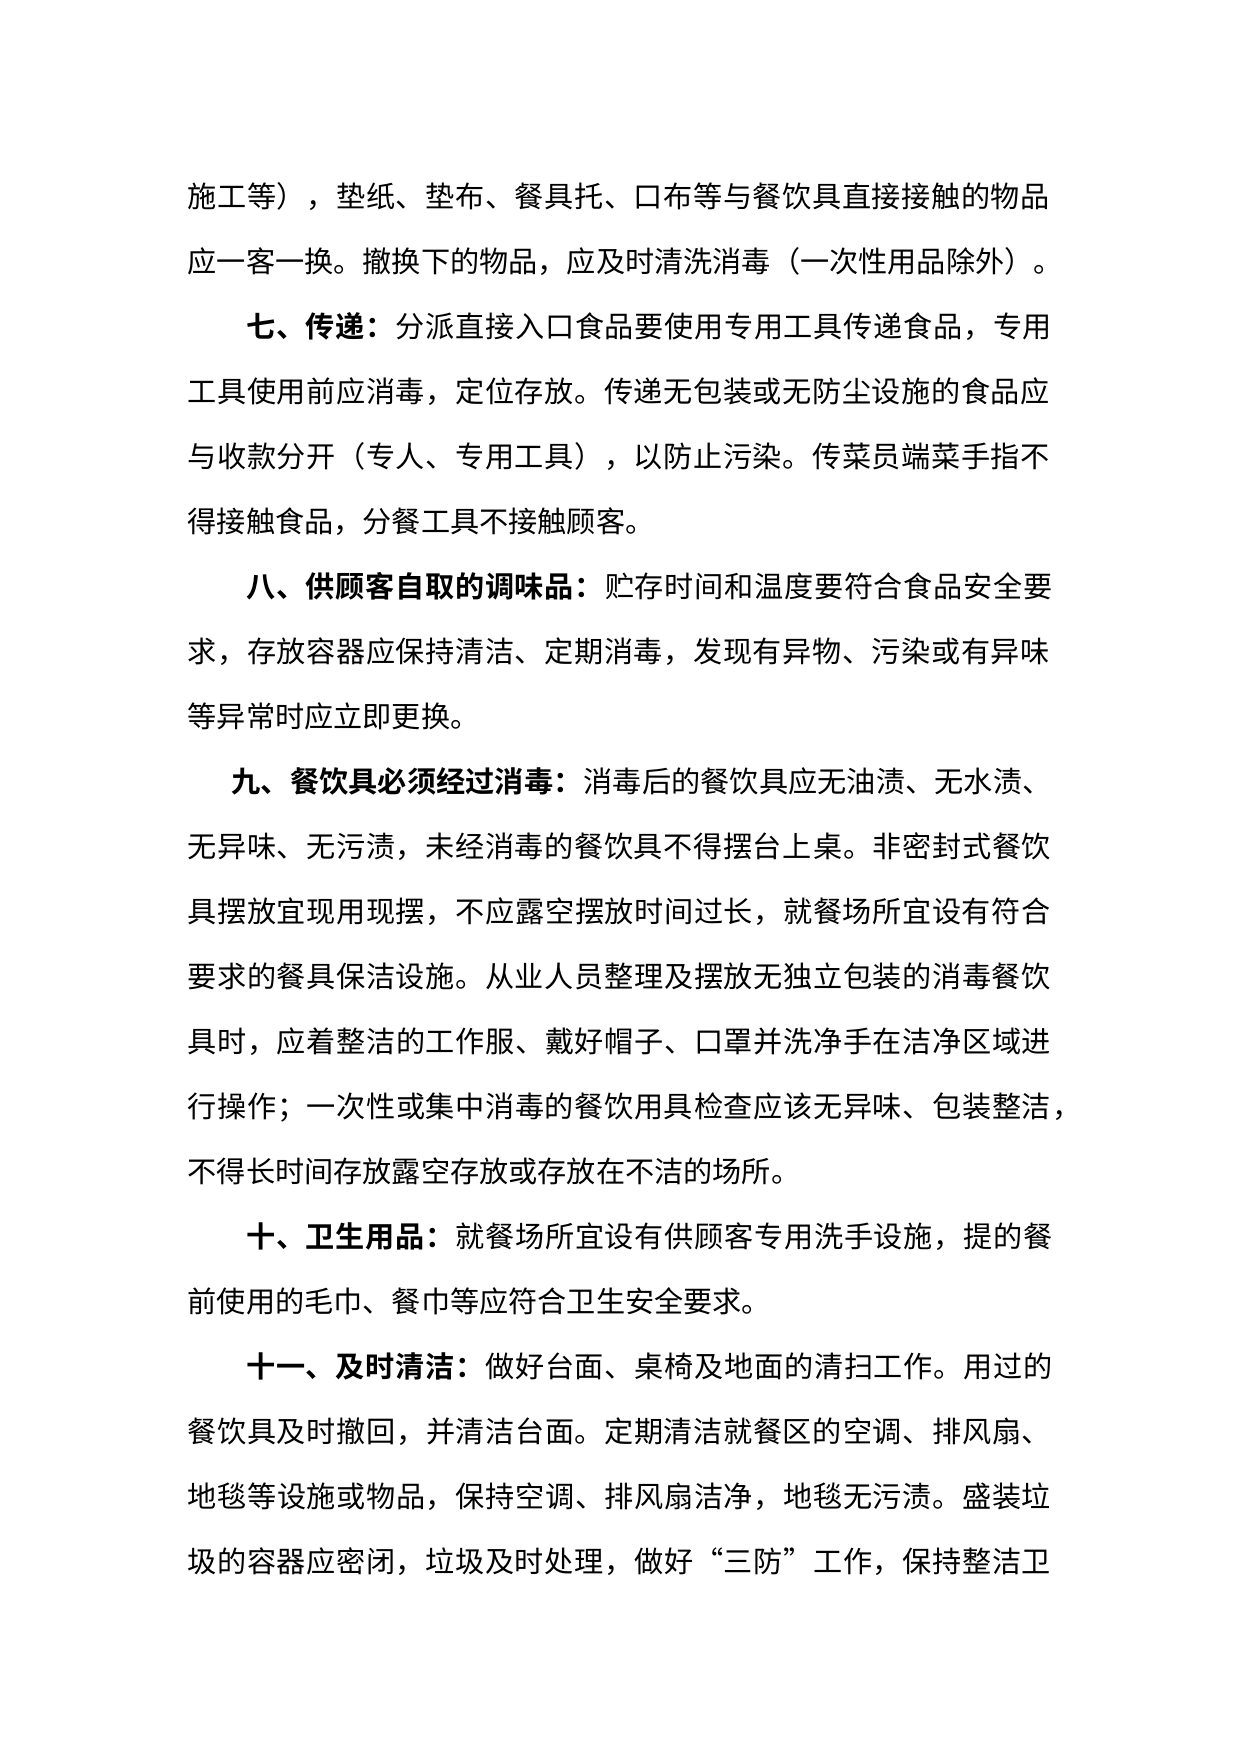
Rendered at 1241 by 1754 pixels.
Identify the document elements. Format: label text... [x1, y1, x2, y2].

text 七、传递：分派直接入口食品要使用专用工具传递食品，专用工具使用前应消毒，定位存放。传递无包装或无防尘设施的食品应与收款分开（专人、专用工具），以防止污染。传菜员端菜手指不得接触食品，分餐工具不接触顾客。 [187, 292, 1053, 552]
text 八、供顾客自取的调味品：贮存时间和温度要符合食品安全要求，存放容器应保持清洁、定期消毒，发现有异物、污染或有异味等异常时应立即更换。 [187, 552, 1053, 747]
text 十、卫生用品：就餐场所宜设有供顾客专用洗手设施，提的餐前使用的毛巾、餐巾等应符合卫生安全要求。 [187, 1202, 1053, 1332]
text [187, 162, 1053, 292]
text 九、餐饮具必须经过消毒：消毒后的餐饮具应无油渍、无水渍、无异味、无污渍，未经消毒的餐饮具不得摆台上桌。非密封式餐饮具摆放宜现用现摆，不应露空摆放时间过长，就餐场所宜设有符合要求的餐具保洁设施。从业人员整理及摆放无独立包装的消毒餐饮具时，应着整洁的工作服、戴好帽子、口罩并洗净手在洁净区域进行操作；一次性或集中消毒的餐饮用具检查应该无异味、包装整洁，不得长时间存放露空存放或存放在不洁的场所。 [187, 747, 1053, 1202]
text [187, 1332, 1053, 1592]
